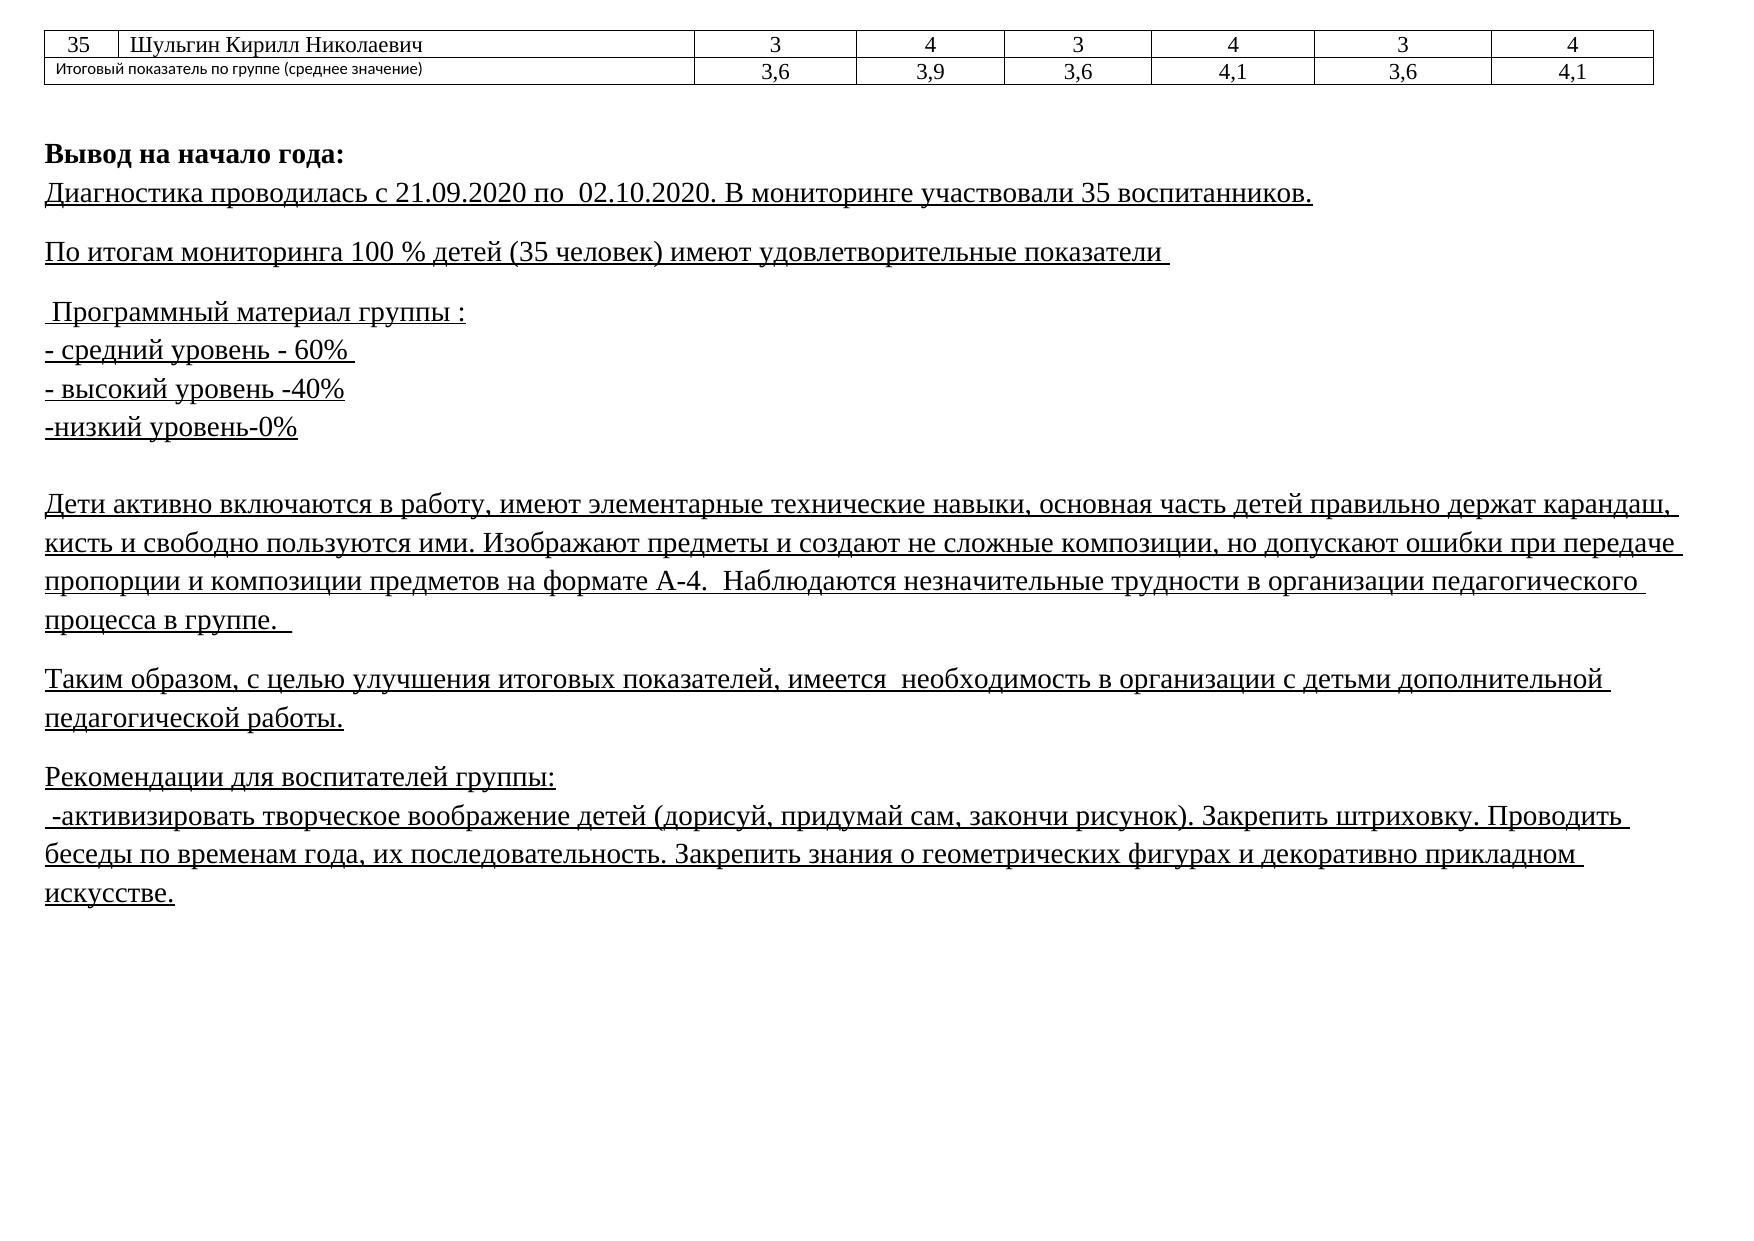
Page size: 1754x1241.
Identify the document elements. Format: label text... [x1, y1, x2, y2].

table_cell 4 [857, 31, 1004, 57]
text - средний уровень - 60% [44, 332, 1713, 366]
table_cell 35 [45, 31, 118, 57]
table_cell 3 [695, 31, 856, 57]
table_cell 4,1 [1152, 58, 1314, 84]
text Программный материал группы : [44, 294, 1713, 327]
text По итогам мониторинга 100 % детей (35 человек) имеют удовлетворительные показатели [44, 234, 1713, 268]
text -низкий уровень-0% [44, 409, 1713, 443]
table_cell 3 [1315, 31, 1491, 57]
text Рекомендации для воспитателей группы: [44, 759, 1713, 793]
text Диагностика проводилась с 21.09.2020 по 02.10.2020. В мониторинге участвовали 35 воспитанников. [44, 175, 1713, 208]
table_cell 4 [1152, 31, 1314, 57]
text Вывод на начало года: [44, 136, 1713, 170]
table_cell Итоговый показатель по группе (среднее значение) [45, 58, 694, 84]
table_cell 3 [1005, 31, 1151, 57]
text Дети активно включаются в работу, имеют элементарные технические навыки, основная часть детей правильно держат карандаш, кисть и свободно пользуются ими. Изображают предметы и создают не сложные композиции, но допускают ошибки при передаче пропорции и композиции предметов на формате А-4. Наблюдаются незначительные трудности в организации педагогического процесса в группе._ [44, 486, 1713, 636]
table_cell 3,6 [695, 58, 856, 84]
table_cell 3,6 [1005, 58, 1151, 84]
table_cell 3,9 [857, 58, 1004, 84]
text Таким образом, с целью улучшения итоговых показателей, имеется необходимость в организации с детьми дополнительной педагогической работы. [44, 661, 1713, 733]
table_cell 3,6 [1315, 58, 1491, 84]
table_cell Шульгин Кирилл Николаевич [119, 31, 694, 57]
text -активизировать творческое воображение детей (дорисуй, придумай сам, закончи рисунок). Закрепить штриховку. Проводить беседы по временам года, их последовательность. Закрепить знания о геометрических фигурах и декоративно прикладном искусстве. [44, 798, 1713, 908]
table_cell 4 [1492, 31, 1653, 57]
table_cell 4,1 [1492, 58, 1653, 84]
text - высокий уровень -40% [44, 371, 1713, 404]
